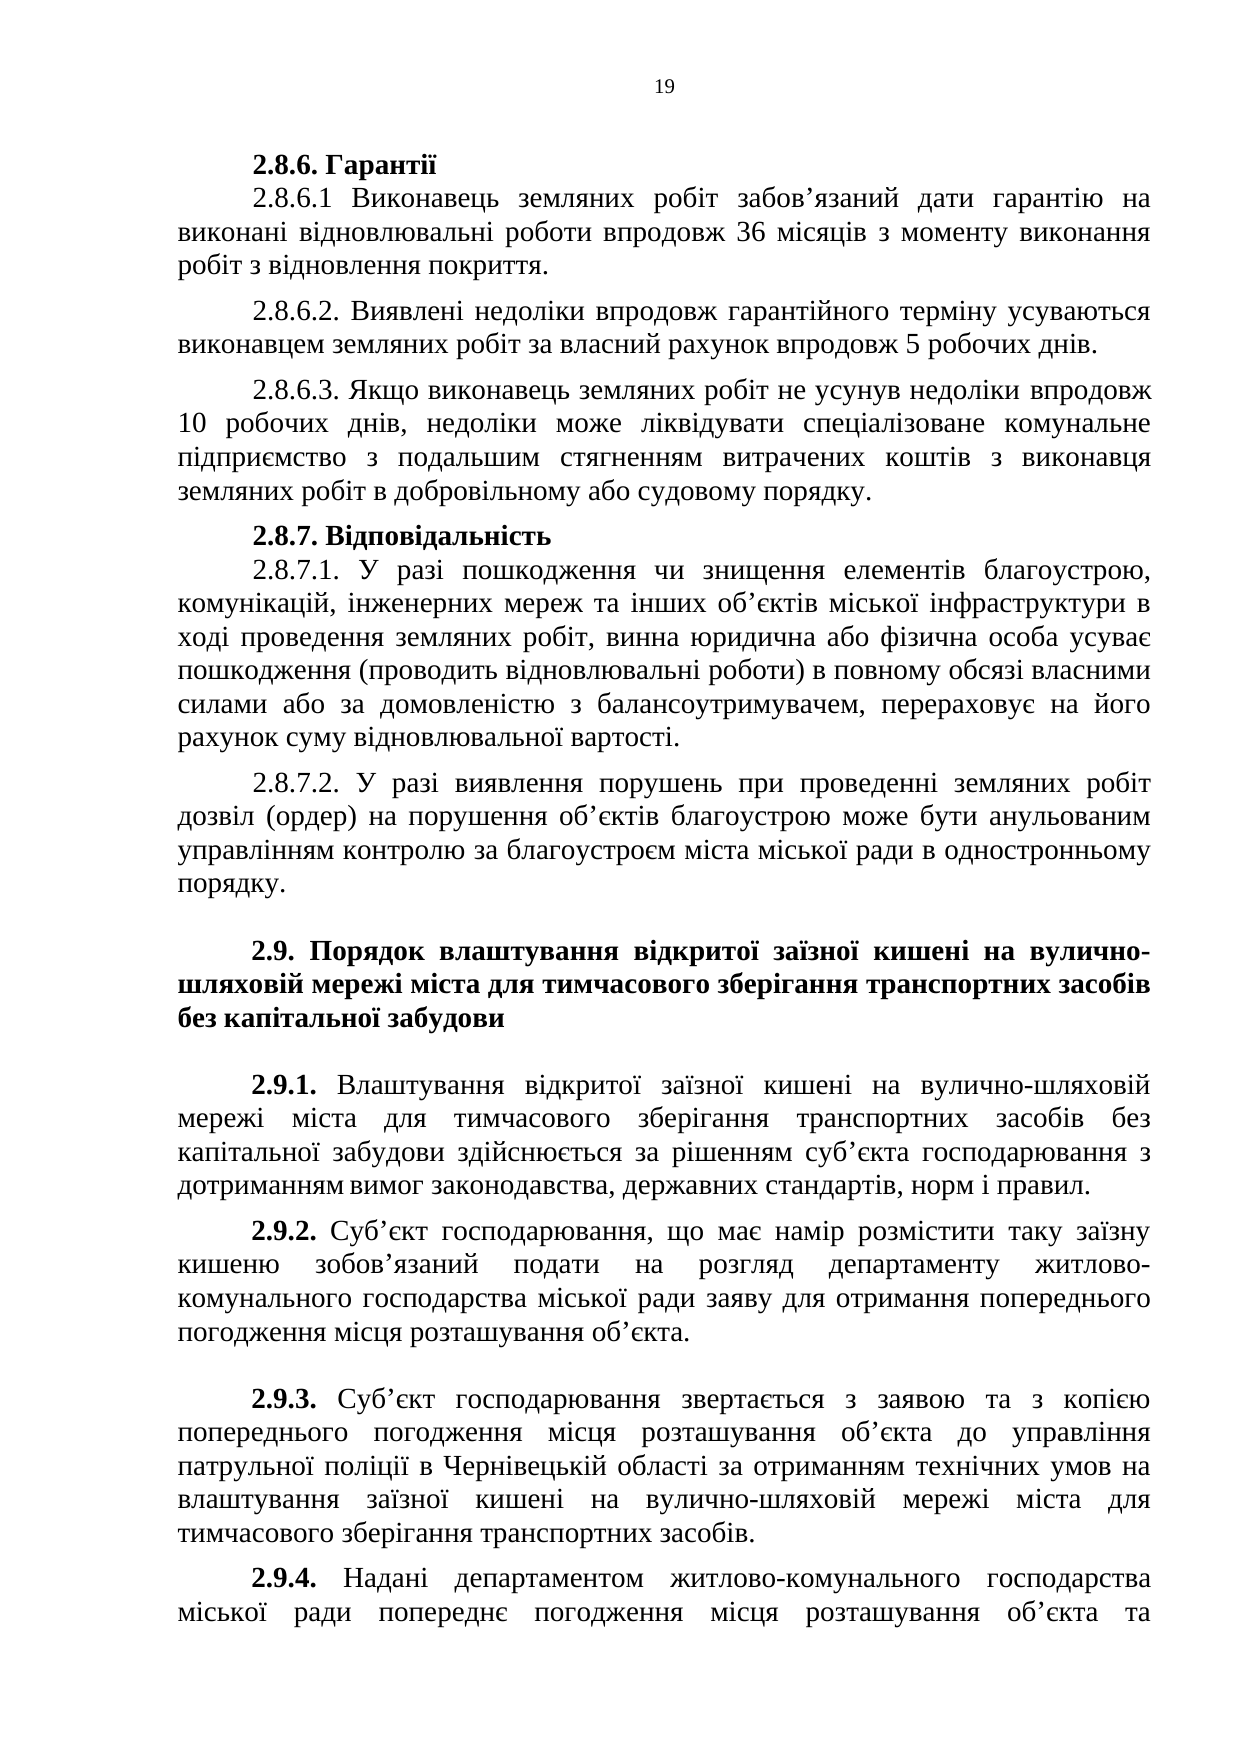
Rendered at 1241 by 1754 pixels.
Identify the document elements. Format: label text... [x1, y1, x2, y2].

text 2.9.1. Влаштування відкритої заїзної кишені на вулично-шляховій мережі міста для тимчасового зберігання транспортних засобів без капітальної забудови здійснюється за рішенням суб’єкта господарювання з дотриманням вимог законодавства, державних стандартів, норм і правил. [177, 1067, 1152, 1201]
text 2.8.7.1. У разі пошкодження чи знищення елементів благоустрою, комунікацій, інженерних мереж та інших об’єктів міської інфраструктури в ході проведення земляних робіт, винна юридична або фізична особа усуває пошкодження (проводить відновлювальні роботи) в повному обсязі власними силами або за домовленістю з балансоутримувачем, перераховує на його рахунок суму відновлювальної вартості. [177, 552, 1152, 753]
text 2.9.2. Суб’єкт господарювання, що має намір розмістити таку заїзну кишеню зобовʼязаний подати на розгляд департаменту житлово-комунального господарства міської ради заяву для отримання попереднього погодження місця розташування об’єкта. [177, 1213, 1152, 1347]
text 2.8.6.3. Якщо виконавець земляних робіт не усунув недоліки впродовж 10 робочих днів, недоліки може ліквідувати спеціалізоване комунальне підприємство з подальшим стягненням витрачених коштів з виконавця земляних робіт в добровільному або судовому порядку. [177, 372, 1152, 506]
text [177, 1560, 1152, 1627]
text 2.8.7. Відповідальність [177, 518, 1152, 552]
text 2.9. Порядок влаштування відкритої заїзної кишені на вулично-шляховій мережі міста для тимчасового зберігання транспортних засобів без капітальної забудови [177, 933, 1152, 1033]
text 2.8.6.2. Виявлені недоліки впродовж гарантійного терміну усуваються виконавцем земляних робіт за власний рахунок впродовж 5 робочих днів. [177, 293, 1152, 360]
text 2.8.6. Гарантії [177, 147, 1152, 180]
text 2.8.7.2. У разі виявлення порушень при проведенні земляних робіт дозвіл (ордер) на порушення об’єктів благоустрою може бути анульованим управлінням контролю за благоустроєм міста міської ради в одностронньому порядку. [177, 765, 1152, 899]
text 2.8.6.1 Виконавець земляних робіт забов’язаний дати гарантію на виконані відновлювальні роботи впродовж 36 місяців з моменту виконання робіт з відновлення покриття. [177, 180, 1152, 281]
text 2.9.3. Суб’єкт господарювання звертається з заявою та з копією попереднього погодження місця розташування об’єкта до управління патрульної поліції в Чернівецькій області за отриманням технічних умов на влаштування заїзної кишені на вулично-шляховій мережі міста для тимчасового зберігання транспортних засобів. [177, 1381, 1152, 1548]
